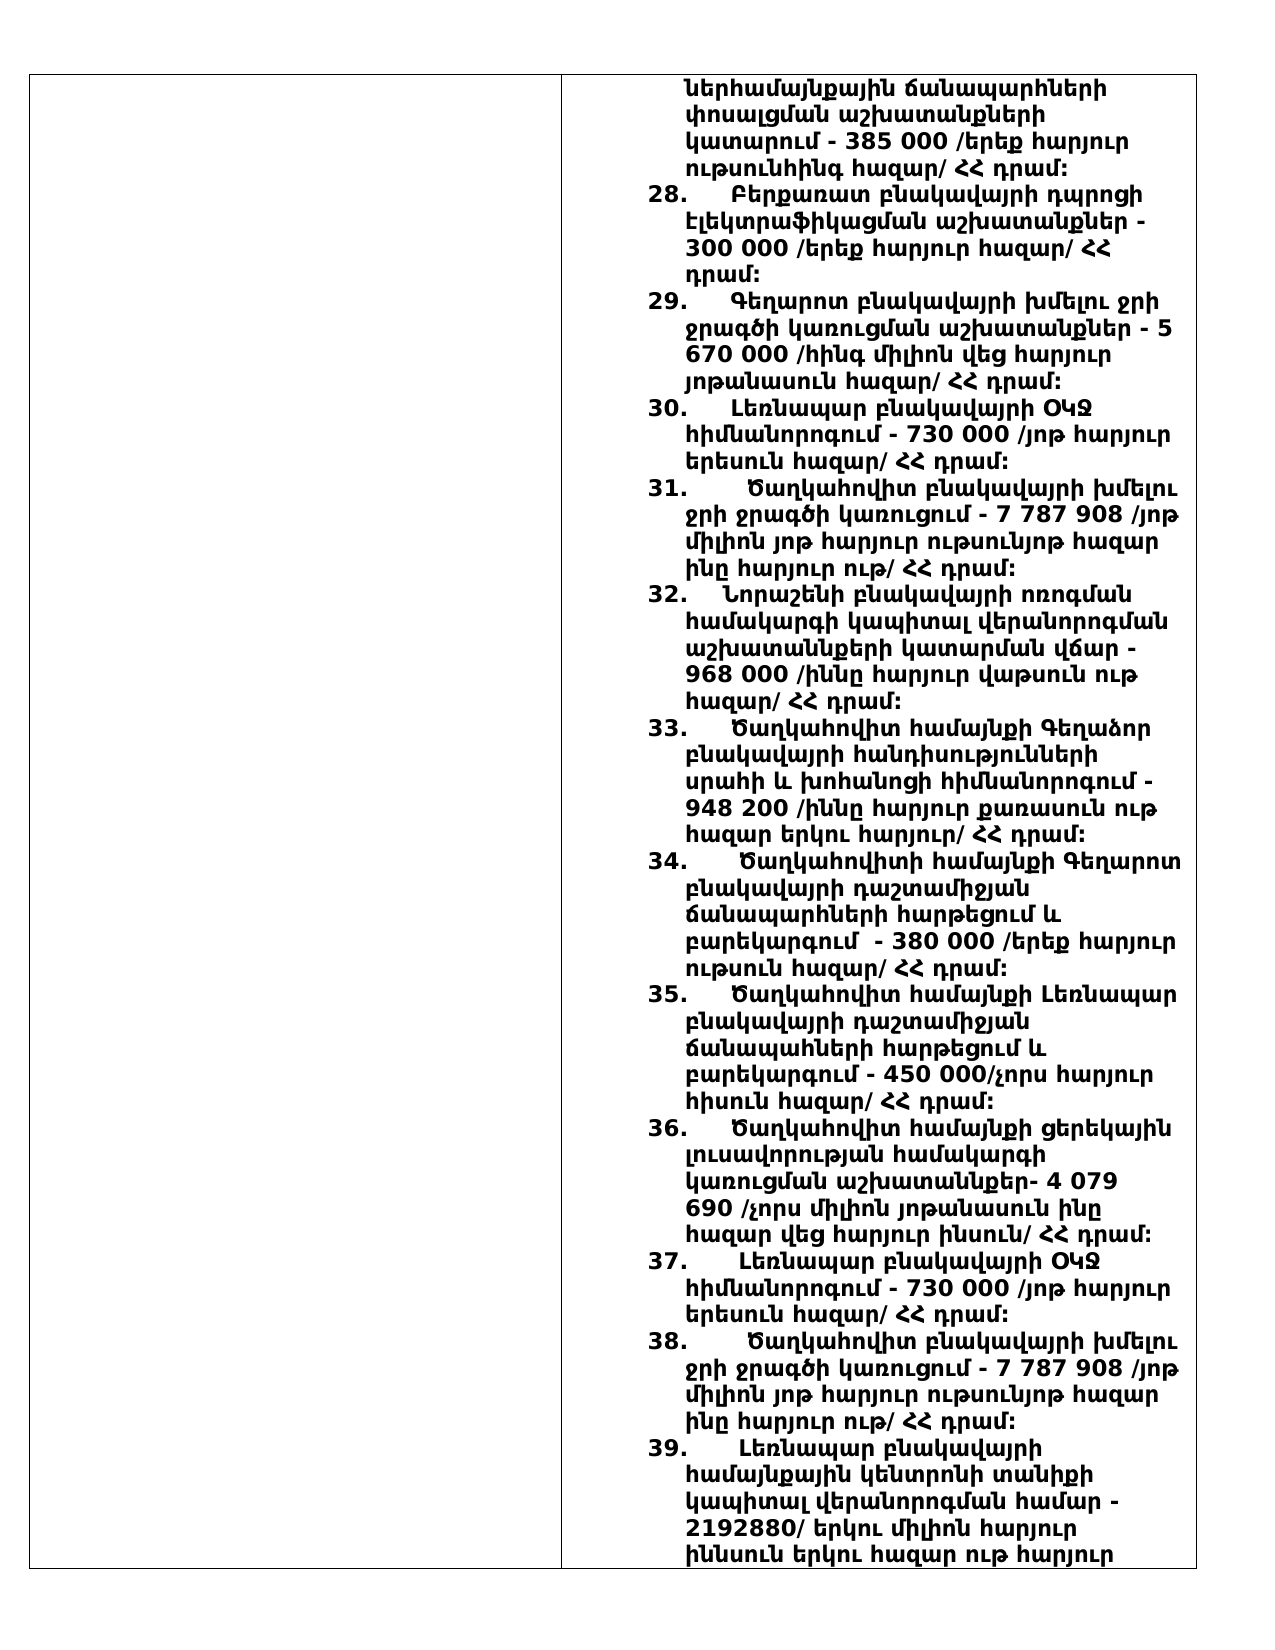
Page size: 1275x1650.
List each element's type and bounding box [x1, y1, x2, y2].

table_cell [30, 75, 561, 1568]
table_cell [562, 75, 1196, 1568]
